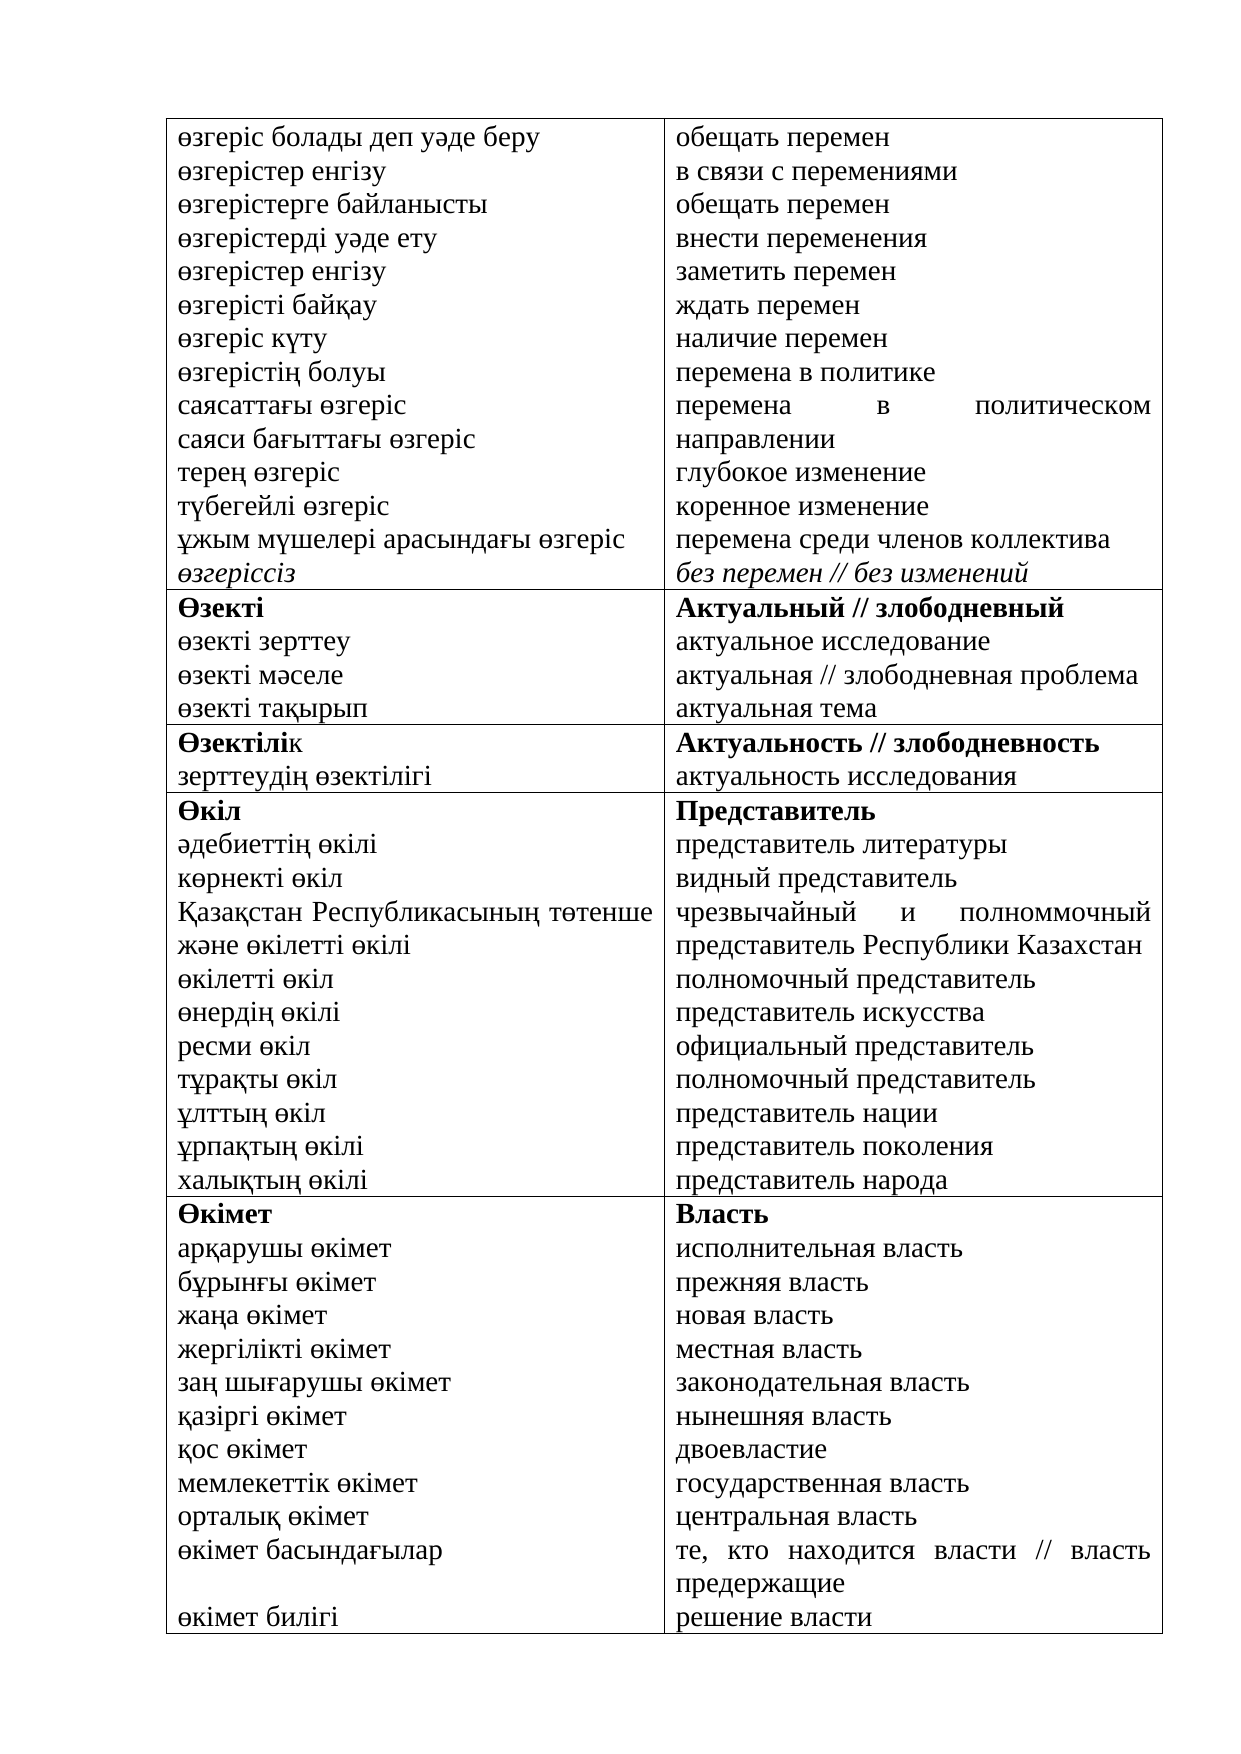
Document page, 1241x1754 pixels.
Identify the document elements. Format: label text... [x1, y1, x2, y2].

table_cell Актуальный // злободневный актуальное исследование актуальная // злободневная проблема актуальная тема [665, 590, 1162, 724]
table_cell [665, 1197, 1162, 1633]
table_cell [665, 119, 1162, 589]
table_cell Өкіл әдебиеттің өкілі көрнекті өкіл Қазақстан Республикасының төтенше және өкілетті өкілі өкілетті өкіл өнердің өкілі ресми өкіл тұрақты өкіл ұлттың өкіл ұрпақтың өкілі халықтың өкілі [167, 793, 664, 1196]
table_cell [167, 1197, 664, 1633]
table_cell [167, 119, 664, 589]
table_cell Актуальность // злободневность актуальность исследования [665, 725, 1162, 792]
table_cell Өзекті өзекті зерттеу өзекті мәселе өзекті тақырып [167, 590, 664, 724]
table_cell Өзектілік зерттеудің өзектілігі [167, 725, 664, 792]
table_cell Представитель представитель литературы видный представитель чрезвычайный и полноммочный представитель Республики Казахстан полномочный представитель представитель искусства официальный представитель полномочный представитель представитель нации представитель поколения представитель народа [665, 793, 1162, 1196]
